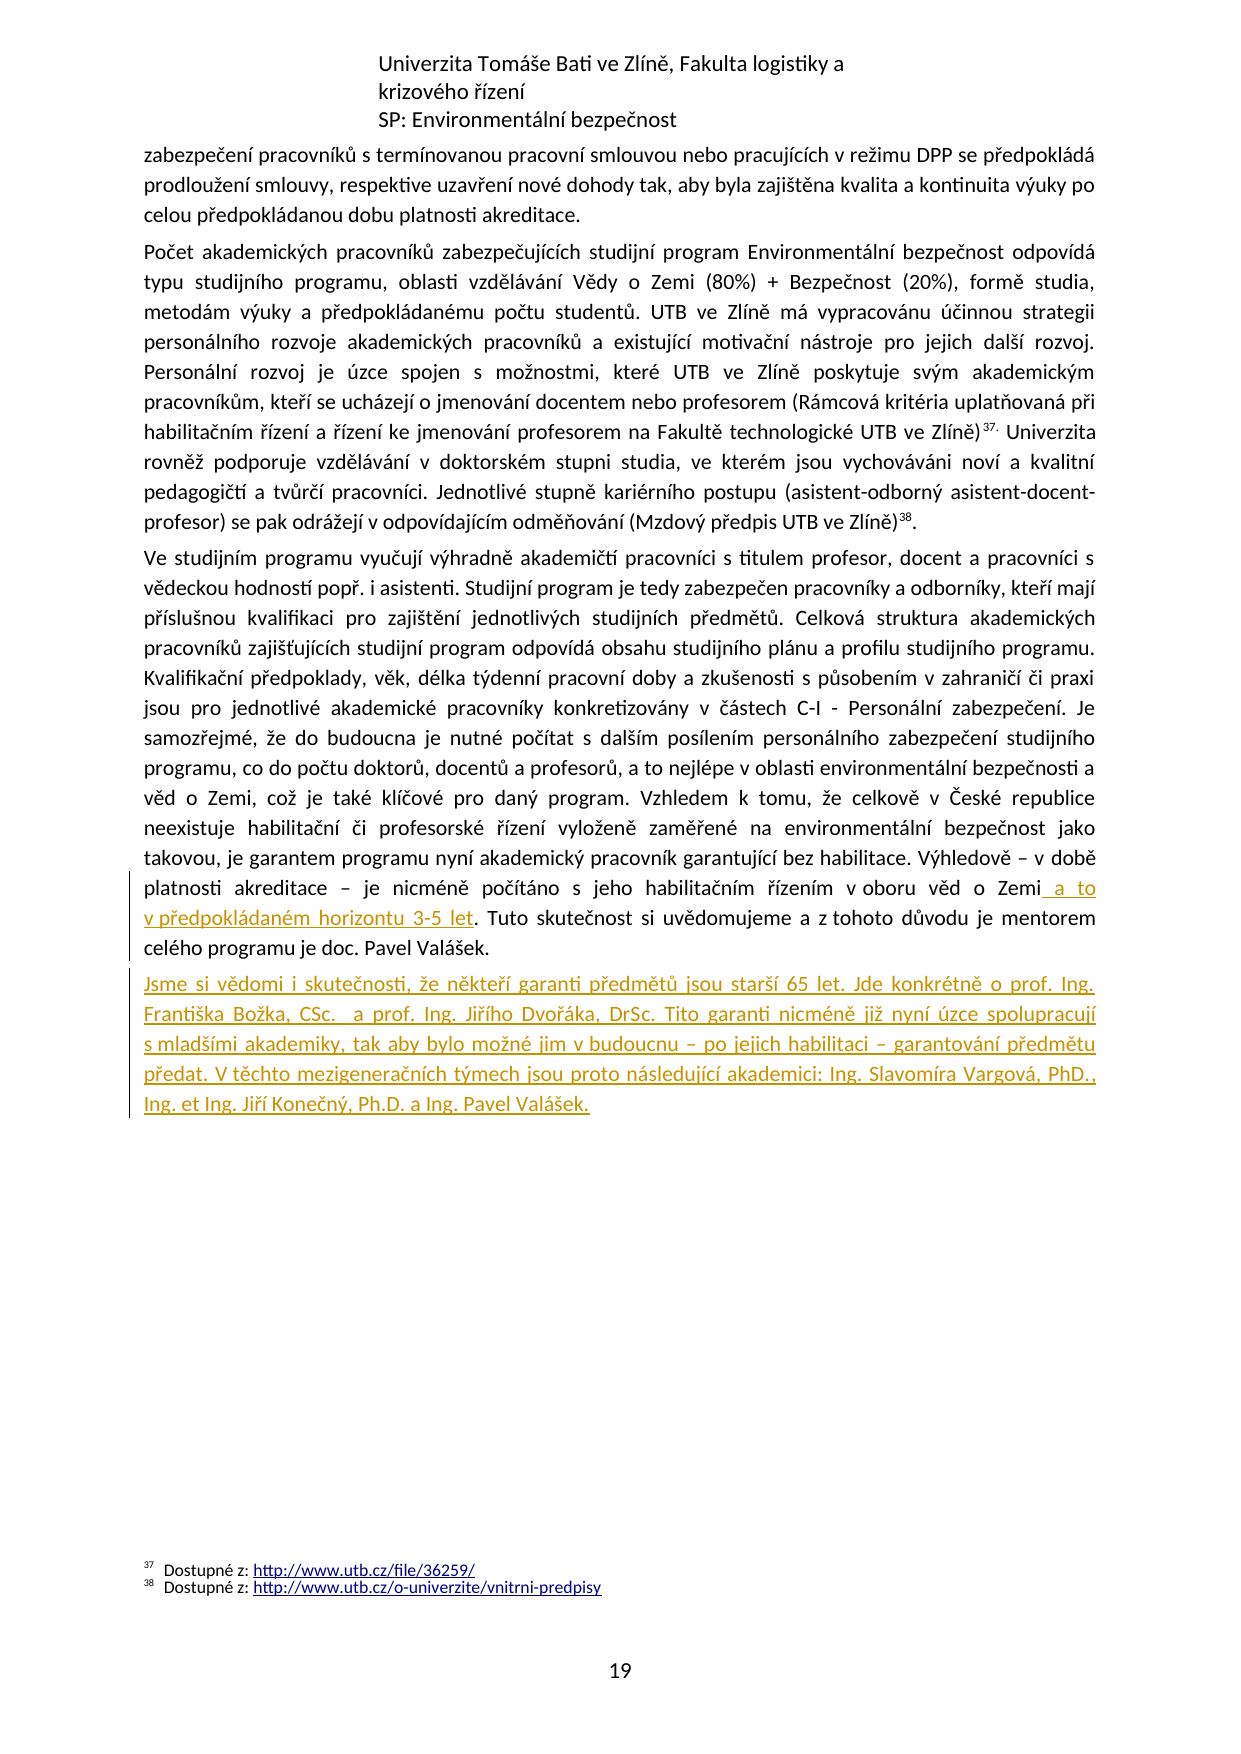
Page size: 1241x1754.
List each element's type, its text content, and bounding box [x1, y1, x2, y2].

text Počet akademických pracovníků zabezpečujících studijní program Environmentální bezpečnost odpovídá typu studijního programu, oblasti vzdělávání Vědy o Zemi (80%) + Bezpečnost (20%), formě studia, metodám výuky a předpokládanému počtu studentů. UTB ve Zlíně má vypracovánu účinnou strategii personálního rozvoje akademických pracovníků a existující motivační nástroje pro jejich další rozvoj. Personální rozvoj je úzce spojen s možnostmi, které UTB ve Zlíně poskytuje svým akademickým pracovníkům, kteří se ucházejí o jmenování docentem nebo profesorem (Rámcová kritéria uplatňovaná při habilitačním řízení a řízení ke jmenování profesorem na Fakultě technologické UTB ve Zlíně). Univerzita rovněž podporuje vzdělávání v doktorském stupni studia, ve kterém jsou vychováváni noví a kvalitní pedagogičtí a tvůrčí pracovníci. Jednotlivé stupně kariérního postupu (asistent-odborný asistent-docent-profesor) se pak odrážejí v odpovídajícím odměňování (Mzdový předpis UTB ve Zlíně). [143, 235, 1096, 535]
text Ve studijním programu vyučují výhradně akademičtí pracovníci s titulem profesor, docent a pracovníci s vědeckou hodností popř. i asistenti. Studijní program je tedy zabezpečen pracovníky a odborníky, kteří mají příslušnou kvalifikaci pro zajištění jednotlivých studijních předmětů. Celková struktura akademických pracovníků zajišťujících studijní program odpovídá obsahu studijního plánu a profilu studijního programu. Kvalifikační předpoklady, věk, délka týdenní pracovní doby a zkušenosti s působením v zahraničí či praxi jsou pro jednotlivé akademické pracovníky konkretizovány v částech C-I - Personální zabezpečení. Je samozřejmé, že do budoucna je nutné počítat s dalším posílením personálního zabezpečení studijního programu, co do počtu doktorů, docentů a profesorů, a to nejlépe v oblasti environmentální bezpečnosti a věd o Zemi, což je také klíčové pro daný program. Vzhledem k tomu, že celkově v České republice neexistuje habilitační či profesorské řízení vyloženě zaměřené na environmentální bezpečnost jako takovou, je garantem programu nyní akademický pracovník garantující bez habilitace. Výhledově – v době platnosti akreditace – je nicméně počítáno s jeho habilitačním řízením v oboru věd o Zemi. Tuto skutečnost si uvědomujeme a z tohoto důvodu je mentorem celého programu je doc. Pavel Valášek. [143, 541, 1096, 961]
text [143, 139, 1096, 229]
